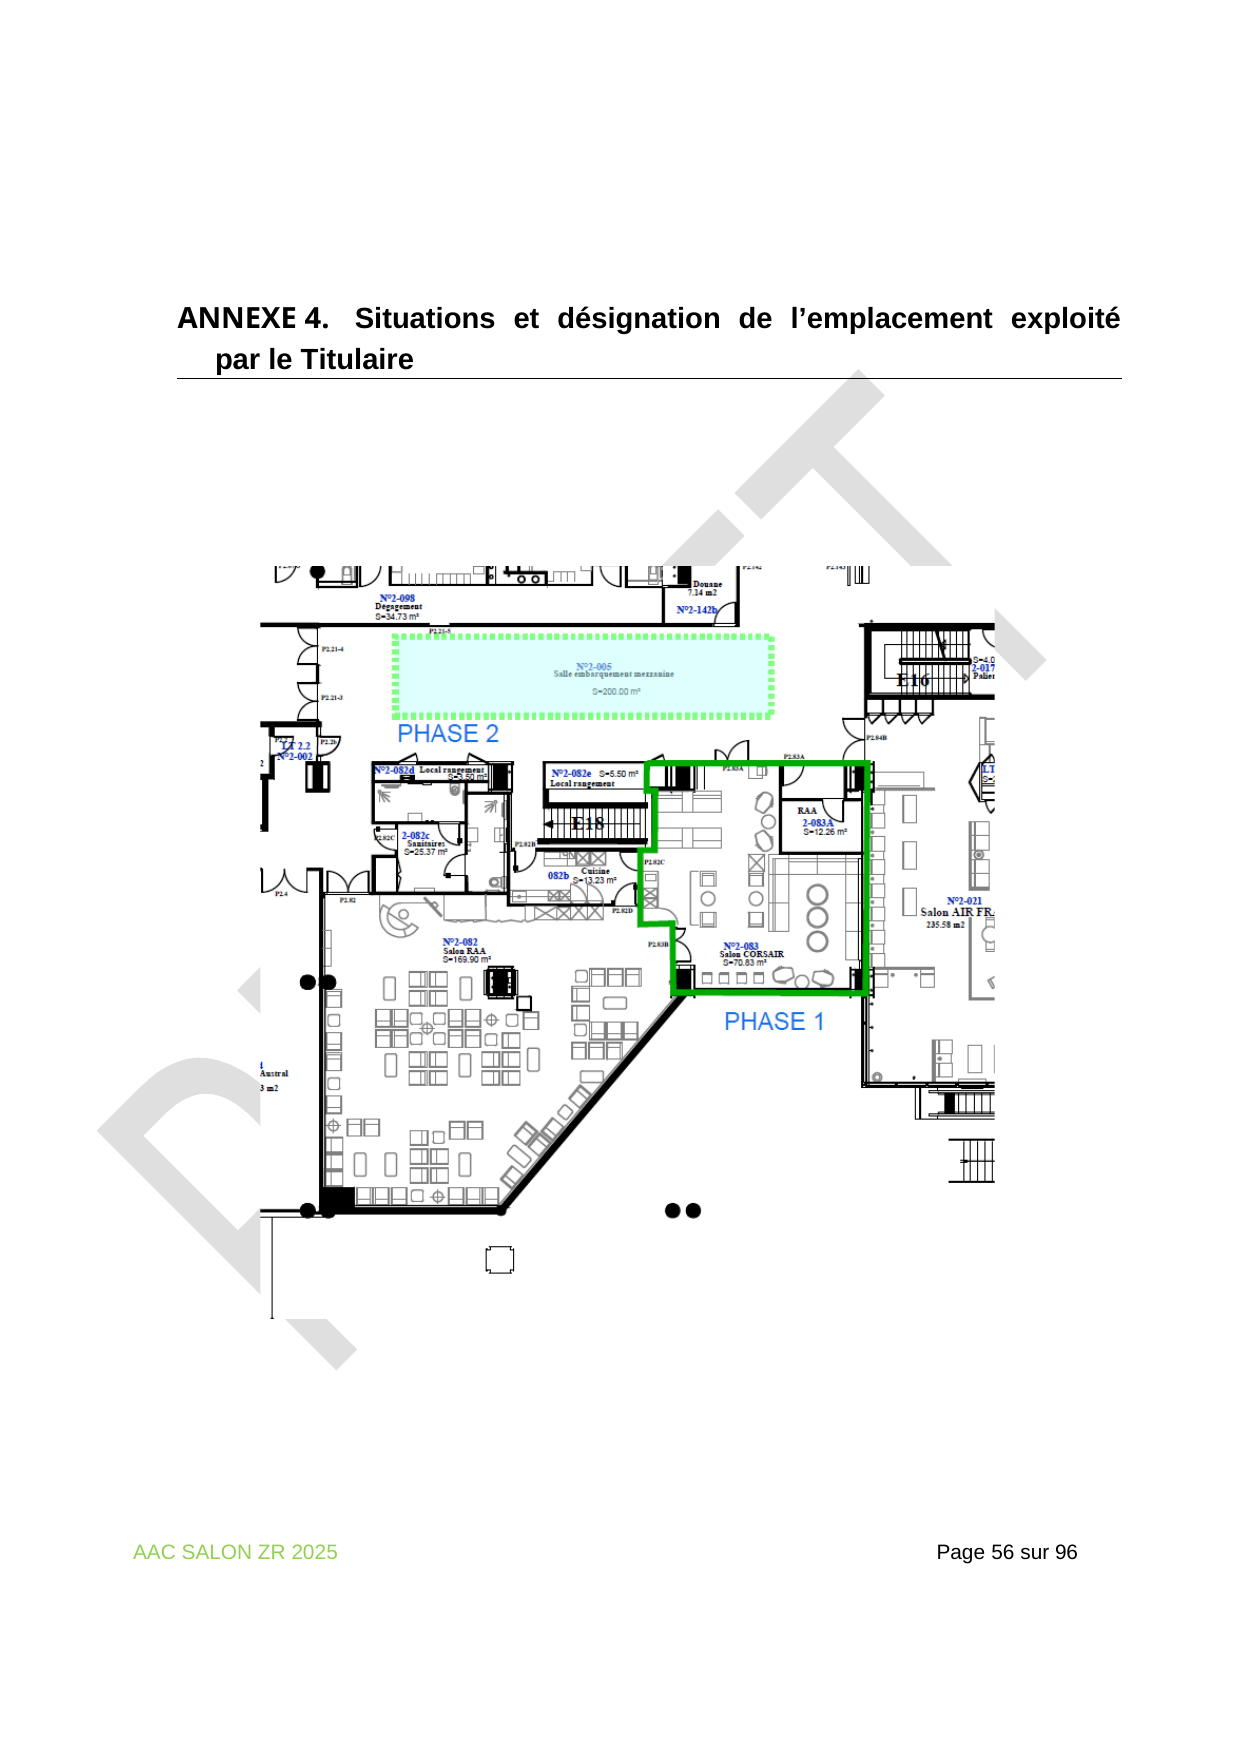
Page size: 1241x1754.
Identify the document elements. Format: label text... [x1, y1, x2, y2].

text Situations et désignation de l’emplacement exploité par le Titulaire [177, 297, 1122, 378]
picture [260, 566, 995, 1319]
